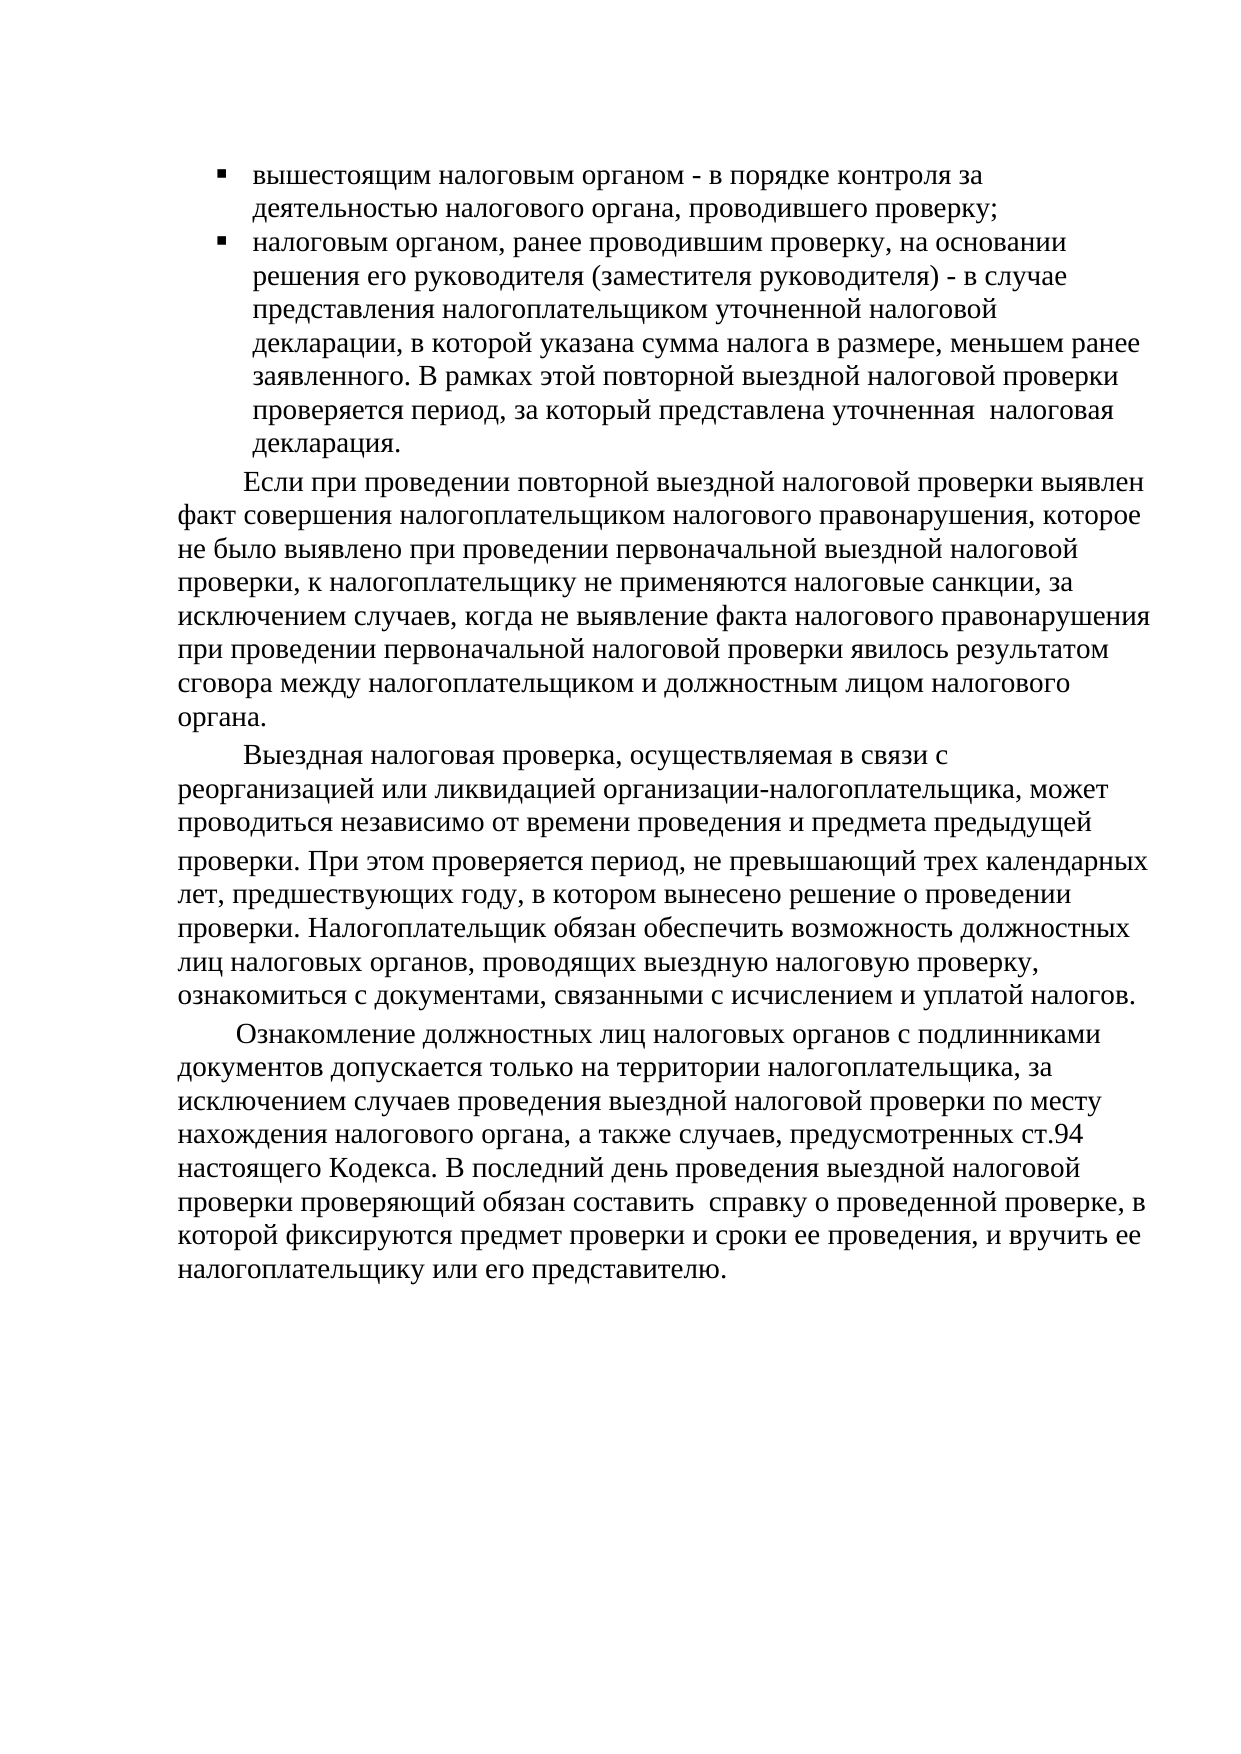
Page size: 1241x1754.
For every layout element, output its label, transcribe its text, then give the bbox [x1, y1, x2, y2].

list налоговым органом, ранее проводившим проверку, на основании решения его руководителя (заместителя руководителя) - в случае представления налогоплательщиком уточненной налоговой декларации, в которой указана сумма налога в размере, меньшем ранее заявленного. В рамках этой повторной выездной налоговой проверки проверяется период, за который представлена уточненная налоговая декларация. [215, 229, 1152, 464]
list вышестоящим налоговым органом - в порядке контроля за деятельностью налогового органа, проводившего проверку; [215, 157, 1152, 224]
text Ознакомление должностных лиц налоговых органов с подлинниками документов допускается только на территории налогоплательщика, за исключением случаев проведения выездной налоговой проверки по месту нахождения налогового органа, а также случаев, предусмотренных ст.94 настоящего Кодекса. В последний день проведения выездной налоговой проверки проверяющий обязан составить справку о проведенной проверке, в которой фиксируются предмет проверки и сроки ее проведения, и вручить ее налогоплательщику или его представителю. [177, 1021, 1152, 1289]
text Выездная налоговая проверка, осуществляемая в связи с реорганизацией или ликвидацией организации-налогоплательщика, может проводиться независимо от времени проведения и предмета предыдущей [177, 742, 1152, 843]
text проверки. При этом проверяется период, не превышающий трех календарных лет, предшествующих году, в котором вынесено решение о проведении проверки. Налогоплательщик обязан обеспечить возможность должностных лиц налоговых органов, проводящих выездную налоговую проверку, ознакомиться с документами, связанными с исчислением и уплатой налогов. [177, 848, 1152, 1016]
text Если при проведении повторной выездной налоговой проверки выявлен факт совершения налогоплательщиком налогового правонарушения, которое не было выявлено при проведении первоначальной выездной налоговой проверки, к налогоплательщику не применяются налоговые санкции, за исключением случаев, когда не выявление факта налогового правонарушения при проведении первоначальной налоговой проверки явилось результатом сговора между налогоплательщиком и должностным лицом налогового органа. [177, 469, 1152, 737]
